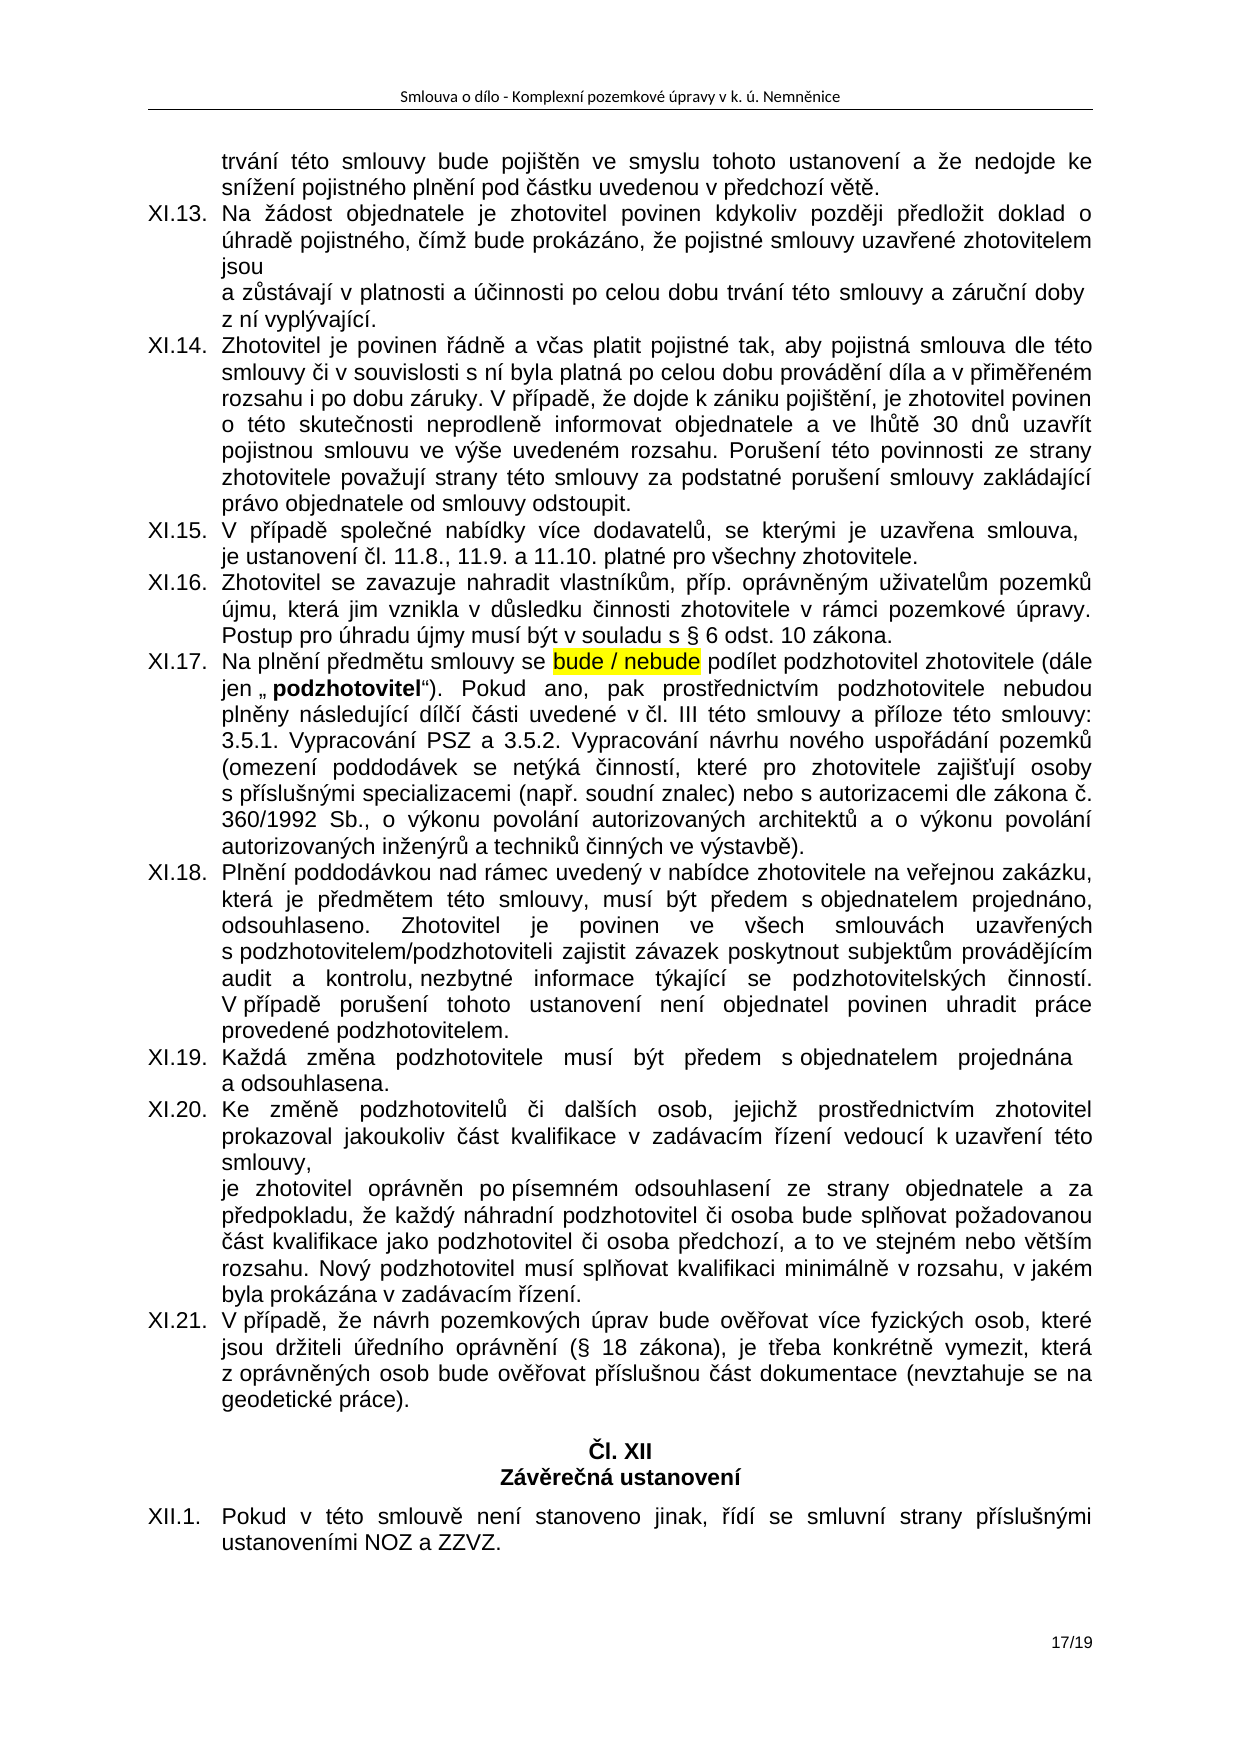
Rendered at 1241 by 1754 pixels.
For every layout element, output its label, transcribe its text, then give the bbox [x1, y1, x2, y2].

list Plnění poddodávkou nad rámec uvedený v nabídce zhotovitele na veřejnou zakázku, která je předmětem této smlouvy, musí být předem s objednatelem projednáno, odsouhlaseno. Zhotovitel je povinen ve všech smlouvách uzavřených s podzhotovitelem/podzhotoviteli zajistit závazek poskytnout subjektům provádějícím audit a kontrolu, nezbytné informace týkající se podzhotovitelských činností. V případě porušení tohoto ustanovení není objednatel povinen uhradit práce provedené podzhotovitelem. [148, 859, 1093, 1044]
list Na žádost objednatele je zhotovitel povinen kdykoliv později předložit doklad o úhradě pojistného, čímž bude prokázáno, že pojistné smlouvy uzavřené zhotovitelem jsou a zůstávají v platnosti a účinnosti po celou dobu trvání této smlouvy a záruční doby z ní vyplývající. [148, 200, 1093, 332]
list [148, 148, 1093, 200]
list V případě, že návrh pozemkových úprav bude ověřovat více fyzických osob, které jsou držiteli úředního oprávnění (§ 18 zákona), je třeba konkrétně vymezit, která z oprávněných osob bude ověřovat příslušnou část dokumentace (nevztahuje se na geodetické práce). [148, 1307, 1093, 1413]
list Zhotovitel je povinen řádně a včas platit pojistné tak, aby pojistná smlouva dle této smlouvy či v souvislosti s ní byla platná po celou dobu provádění díla a v přiměřeném rozsahu i po dobu záruky. V případě, že dojde k zániku pojištění, je zhotovitel povinen o této skutečnosti neprodleně informovat objednatele a ve lhůtě 30 dnů uzavřít pojistnou smlouvu ve výše uvedeném rozsahu. Porušení této povinnosti ze strany zhotovitele považují strany této smlouvy za podstatné porušení smlouvy zakládající právo objednatele od smlouvy odstoupit. [148, 332, 1093, 517]
list Každá změna podzhotovitele musí být předem s objednatelem projednána a odsouhlasena. [148, 1044, 1093, 1096]
list Zhotovitel se zavazuje nahradit vlastníkům, příp. oprávněným uživatelům pozemků újmu, která jim vznikla v důsledku činnosti zhotovitele v rámci pozemkové úpravy. Postup pro úhradu újmy musí být v souladu s § 6 odst. 10 zákona. [148, 569, 1093, 648]
list V případě společné nabídky více dodavatelů, se kterými je uzavřena smlouva, je ustanovení čl. 11.8., 11.9. a 11.10. platné pro všechny zhotovitele. [148, 517, 1093, 569]
list Ke změně podzhotovitelů či dalších osob, jejichž prostřednictvím zhotovitel prokazoval jakoukoliv část kvalifikace v zadávacím řízení vedoucí k uzavření této smlouvy, je zhotovitel oprávněn po písemném odsouhlasení ze strany objednatele a za předpokladu, že každý náhradní podzhotovitel či osoba bude splňovat požadovanou část kvalifikace jako podzhotovitel či osoba předchozí, a to ve stejném nebo větším rozsahu. Nový podzhotovitel musí splňovat kvalifikaci minimálně v rozsahu, v jakém byla prokázána v zadávacím řízení. [148, 1096, 1093, 1307]
subtitle Čl. XII Závěrečná ustanovení [148, 1438, 1093, 1490]
list Na plnění předmětu smlouvy se bude / nebude podílet podzhotovitel zhotovitele (dále jen „ podzhotovitel“). Pokud ano, pak prostřednictvím podzhotovitele nebudou plněny následující dílčí části uvedené v čl. III této smlouvy a příloze této smlouvy: 3.5.1. Vypracování PSZ a 3.5.2. Vypracování návrhu nového uspořádání pozemků (omezení poddodávek se netýká činností, které pro zhotovitele zajišťují osoby s příslušnými specializacemi (např. soudní znalec) nebo s autorizacemi dle zákona č. 360/1992 Sb., o výkonu povolání autorizovaných architektů a o výkonu povolání autorizovaných inženýrů a techniků činných ve výstavbě). [148, 648, 1093, 859]
list Pokud v této smlouvě není stanoveno jinak, řídí se smluvní strany příslušnými ustanoveními NOZ a ZZVZ. [148, 1503, 1093, 1556]
